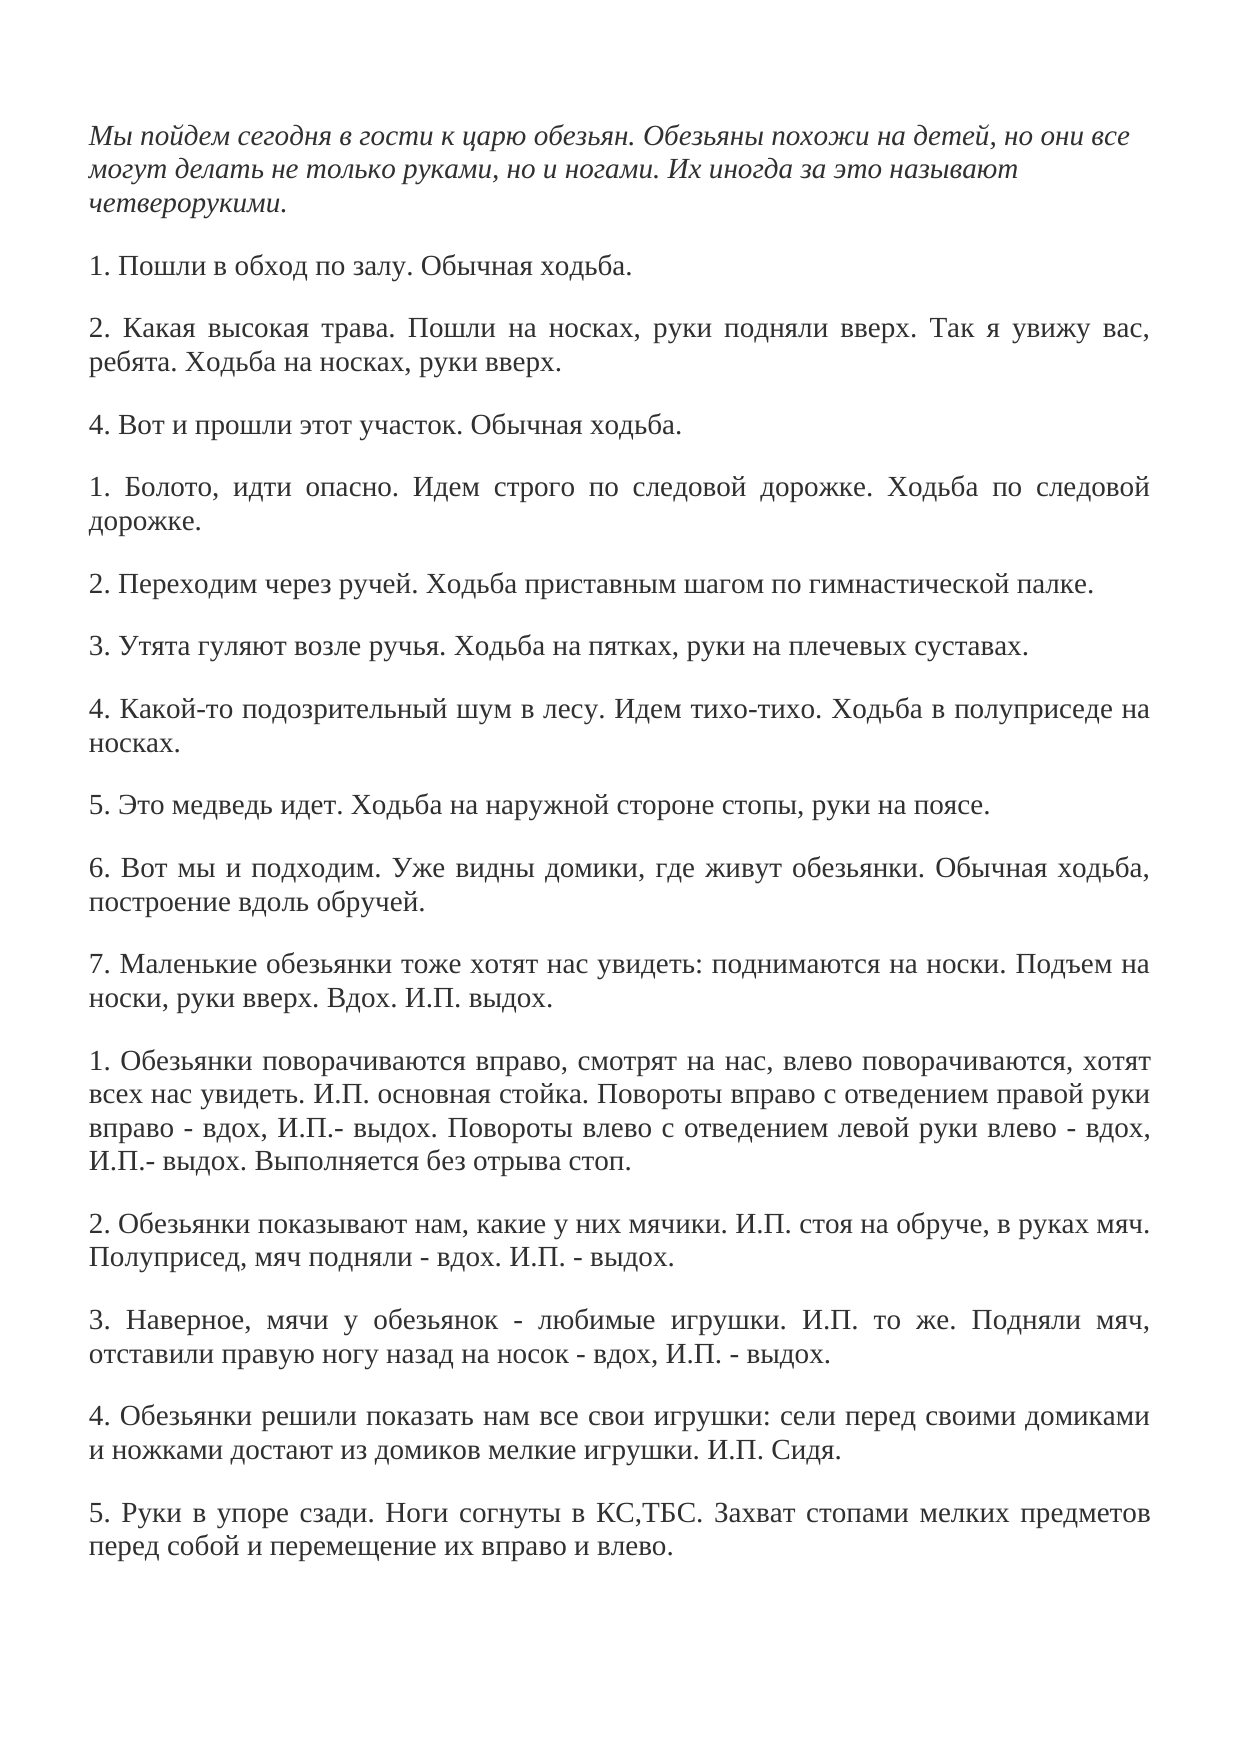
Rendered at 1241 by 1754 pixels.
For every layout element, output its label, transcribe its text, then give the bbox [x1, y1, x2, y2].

text 2. Какая высокая трава. Пошли на носках, руки подняли вверх. Так я увижу вас, ребята. Ходьба на носках, руки вверх. [89, 311, 1152, 378]
text 3. Наверное, мячи у обезьянок - любимые игрушки. И.П. то же. Подняли мяч, отставили правую ногу назад на носок - вдох, И.П. - выдох. [89, 1302, 1152, 1369]
text 7. Маленькие обезьянки тоже хотят нас увидеть: поднимаются на носки. Подъем на носки, руки вверх. Вдох. И.П. выдох. [89, 946, 1152, 1013]
text Мы пойдем сегодня в гости к царю обезьян. Обезьяны похожи на детей, но они все могут делать не только руками, но и ногами. Их иногда за это называют четверорукими. [89, 118, 1152, 219]
text 4. Вот и прошли этот участок. Обычная ходьба. [89, 407, 1152, 440]
text 5. Это медведь идет. Ходьба на наружной стороне стопы, руки на поясе. [89, 787, 1152, 821]
text 1. Болото, идти опасно. Идем строго по следовой дорожке. Ходьба по следовой дорожке. [89, 469, 1152, 537]
text 3. Утята гуляют возле ручья. Ходьба на пятках, руки на плечевых суставах. [89, 628, 1152, 662]
text 6. Вот мы и подходим. Уже видны домики, где живут обезьянки. Обычная ходьба, построение вдоль обручей. [89, 850, 1152, 917]
text 1. Обезьянки поворачиваются вправо, смотрят на нас, влево поворачиваются, хотят всех нас увидеть. И.П. основная стойка. Повороты вправо с отведением правой руки вправо - вдох, И.П.- выдох. Повороты влево с отведением левой руки влево - вдох, И.П.- выдох. Выполняется без отрыва стоп. [89, 1043, 1152, 1177]
text 2. Переходим через ручей. Ходьба приставным шагом по гимнастической палке. [89, 566, 1152, 599]
text 4. Обезьянки решили показать нам все свои игрушки: сели перед своими домиками и ножками достают из домиков мелкие игрушки. И.П. Сидя. [89, 1398, 1152, 1466]
text 4. Какой-то подозрительный шум в лесу. Идем тихо-тихо. Ходьба в полуприседе на носках. [89, 691, 1152, 758]
text 1. Пошли в обход по залу. Обычная ходьба. [89, 248, 1152, 281]
text 2. Обезьянки показывают нам, какие у них мячики. И.П. стоя на обруче, в руках мяч. Полуприсед, мяч подняли - вдох. И.П. - выдох. [89, 1206, 1152, 1273]
text 5. Руки в упоре сзади. Ноги согнуты в КС,ТБС. Захват стопами мелких предметов перед собой и перемещение их вправо и влево. [89, 1495, 1152, 1562]
